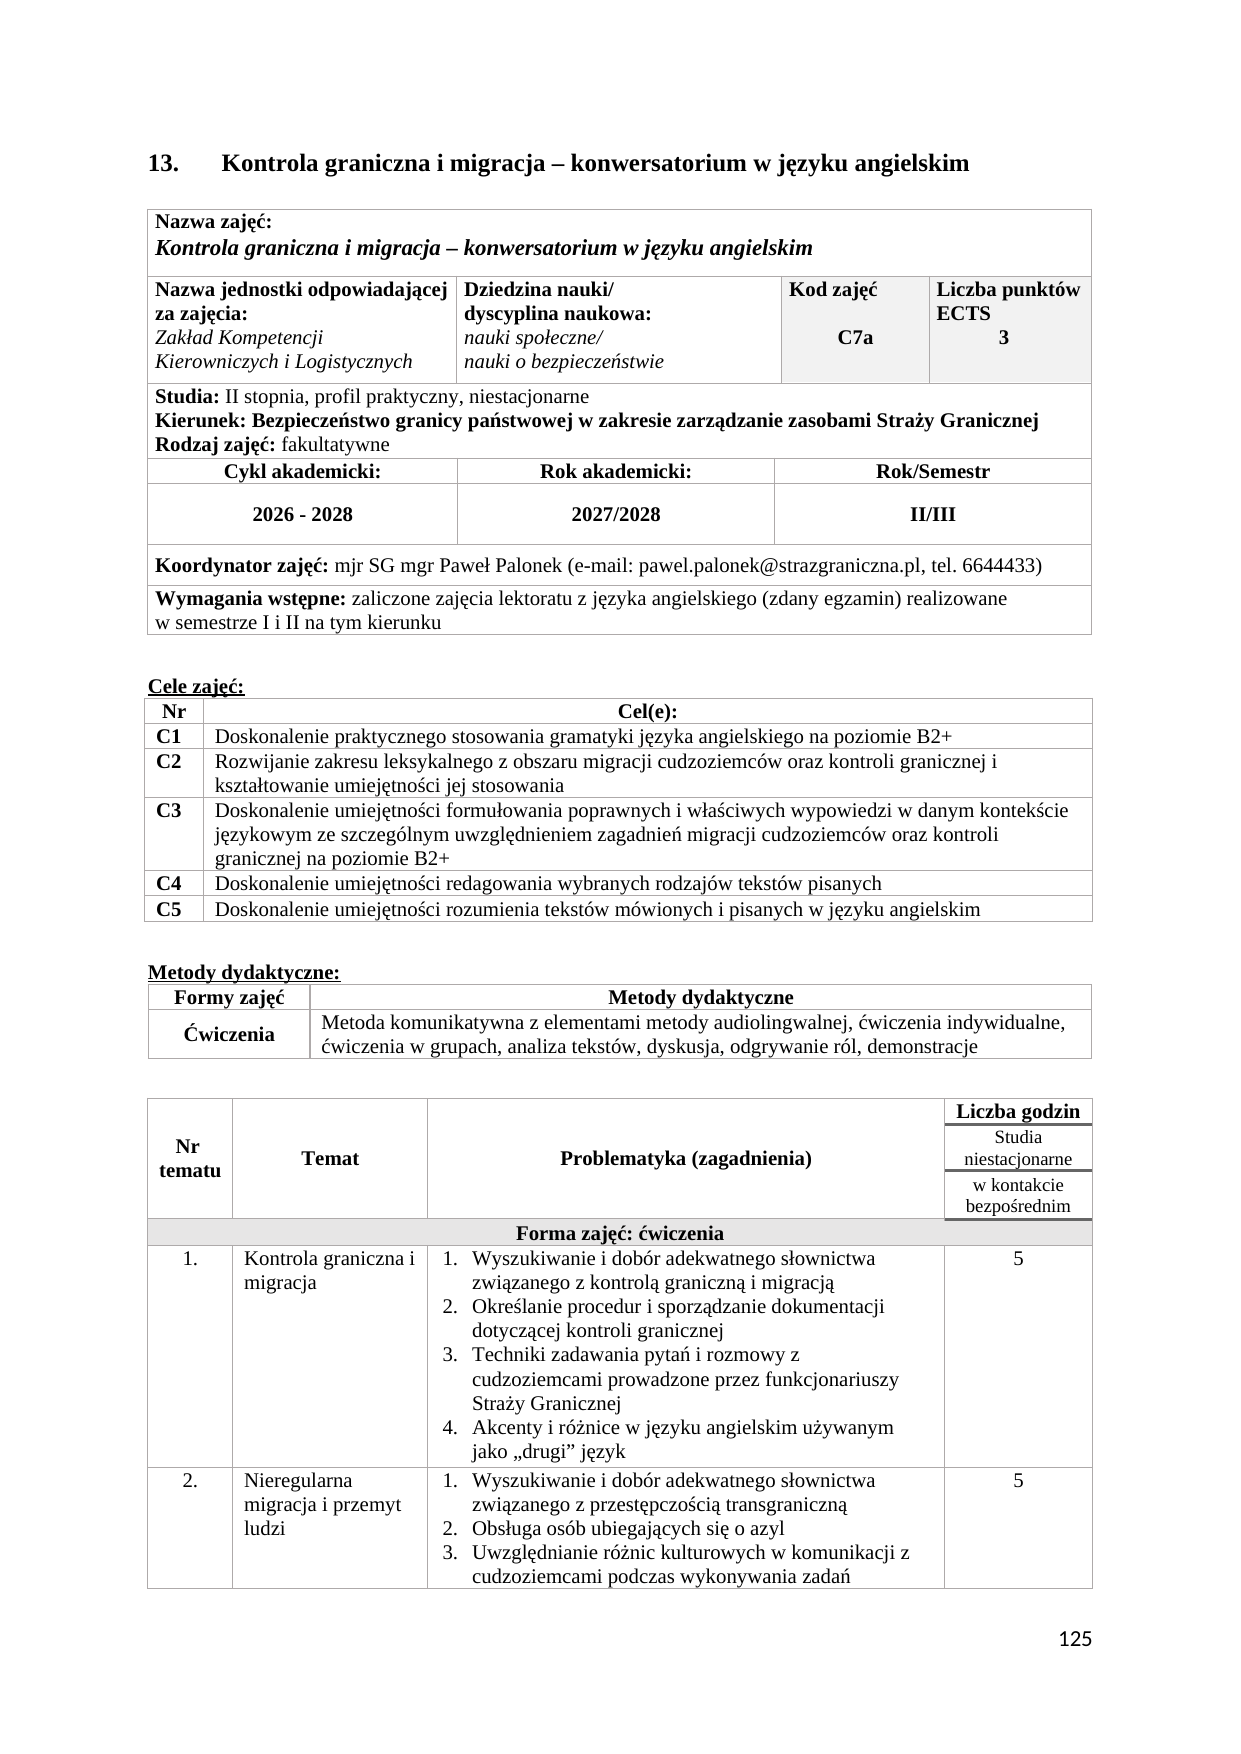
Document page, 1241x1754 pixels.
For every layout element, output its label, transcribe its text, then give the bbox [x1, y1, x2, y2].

text Metody dydaktyczne: [148, 960, 1093, 984]
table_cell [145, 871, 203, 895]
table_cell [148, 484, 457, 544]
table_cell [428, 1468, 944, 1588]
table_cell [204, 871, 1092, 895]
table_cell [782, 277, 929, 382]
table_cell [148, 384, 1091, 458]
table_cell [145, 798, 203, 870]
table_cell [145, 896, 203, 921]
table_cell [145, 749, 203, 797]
list Kontrola graniczna i migracja – konwersatorium w języku angielskim [148, 148, 1093, 176]
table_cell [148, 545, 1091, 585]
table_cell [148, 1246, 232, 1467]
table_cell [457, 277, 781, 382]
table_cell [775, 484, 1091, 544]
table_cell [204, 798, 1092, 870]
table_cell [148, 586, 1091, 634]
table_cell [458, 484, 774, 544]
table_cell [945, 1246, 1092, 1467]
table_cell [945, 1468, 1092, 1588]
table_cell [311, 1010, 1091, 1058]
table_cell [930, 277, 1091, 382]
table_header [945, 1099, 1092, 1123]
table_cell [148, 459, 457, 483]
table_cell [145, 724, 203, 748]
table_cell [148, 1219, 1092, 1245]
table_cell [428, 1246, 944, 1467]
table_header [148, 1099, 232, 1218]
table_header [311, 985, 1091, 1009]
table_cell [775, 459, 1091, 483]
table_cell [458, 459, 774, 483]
text Cele zajęć: [148, 674, 1093, 698]
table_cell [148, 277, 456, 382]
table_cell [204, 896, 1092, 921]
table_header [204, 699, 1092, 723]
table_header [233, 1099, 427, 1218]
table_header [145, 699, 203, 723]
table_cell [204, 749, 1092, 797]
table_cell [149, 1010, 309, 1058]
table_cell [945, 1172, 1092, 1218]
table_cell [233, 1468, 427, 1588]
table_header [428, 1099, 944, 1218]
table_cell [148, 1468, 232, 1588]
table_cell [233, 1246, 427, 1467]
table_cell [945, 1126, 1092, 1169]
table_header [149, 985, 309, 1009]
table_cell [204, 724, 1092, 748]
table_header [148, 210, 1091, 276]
